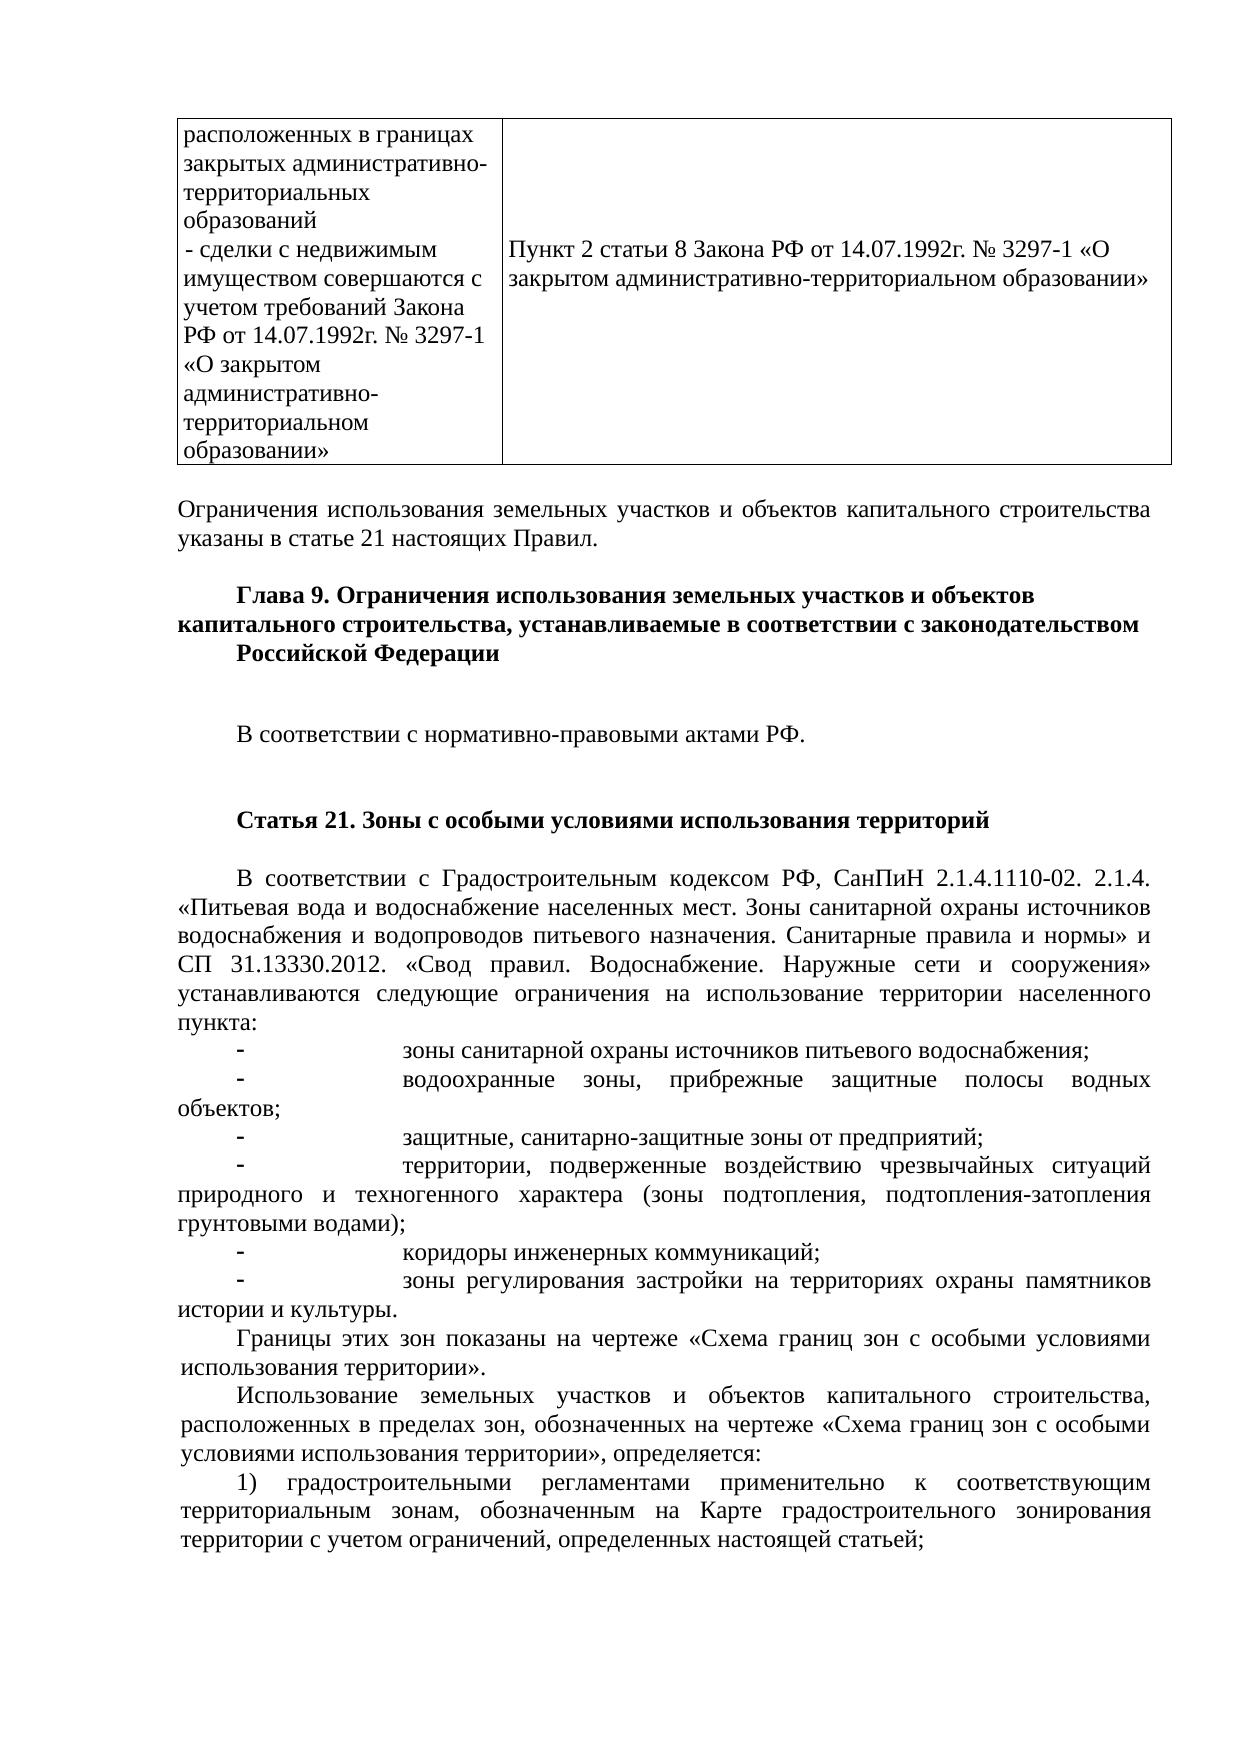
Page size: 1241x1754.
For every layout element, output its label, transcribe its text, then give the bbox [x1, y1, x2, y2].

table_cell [503, 119, 1171, 464]
list коридоры инженерных коммуникаций; [177, 1237, 1152, 1266]
text Границы этих зон показаны на чертеже «Схема границ зон с особыми условиями использования территории». [180, 1323, 1152, 1381]
text Использование земельных участков и объектов капитального строительства, расположенных в пределах зон, обозначенных на чертеже «Схема границ зон с особыми условиями использования территории», определяется: [180, 1381, 1152, 1467]
list территории, подверженные воздействию чрезвычайных ситуаций природного и техногенного характера (зоны подтопления, подтопления-затопления грунтовыми водами); [177, 1151, 1152, 1237]
text Статья 21. Зоны с особыми условиями использования территорий [177, 806, 1152, 834]
text В соответствии с нормативно-правовыми актами РФ. [177, 719, 1152, 748]
text В соответствии с Градостроительным кодексом РФ, СанПиН 2.1.4.1110-02. 2.1.4. «Питьевая вода и водоснабжение населенных мест. Зоны санитарной охраны источников водоснабжения и водопроводов питьевого назначения. Санитарные правила и нормы» и СП 31.13330.2012. «Свод правил. Водоснабжение. Наружные сети и сооружения» устанавливаются следующие ограничения на использование территории населенного пункта: [177, 863, 1152, 1036]
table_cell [178, 119, 502, 464]
list зоны регулирования застройки на территориях охраны памятников истории и культуры. [177, 1266, 1152, 1323]
text Ограничения использования земельных участков и объектов капитального строительства указаны в статье 21 настоящих Правил. [177, 494, 1152, 551]
text 1) градостроительными регламентами применительно к соответствующим территориальным зонам, обозначенным на Карте градостроительного зонирования территории с учетом ограничений, определенных настоящей статьей; [180, 1467, 1152, 1553]
text Российской Федерации [177, 638, 1152, 666]
list водоохранные зоны, прибрежные защитные полосы водных объектов; [177, 1064, 1152, 1122]
list защитные, санитарно-защитные зоны от предприятий; [177, 1122, 1152, 1151]
list зоны санитарной охраны источников питьевого водоснабжения; [177, 1036, 1152, 1064]
text Глава 9. Ограничения использования земельных участков и объектов капитального строительства, устанавливаемые в соответствии с законодательством [177, 580, 1152, 638]
